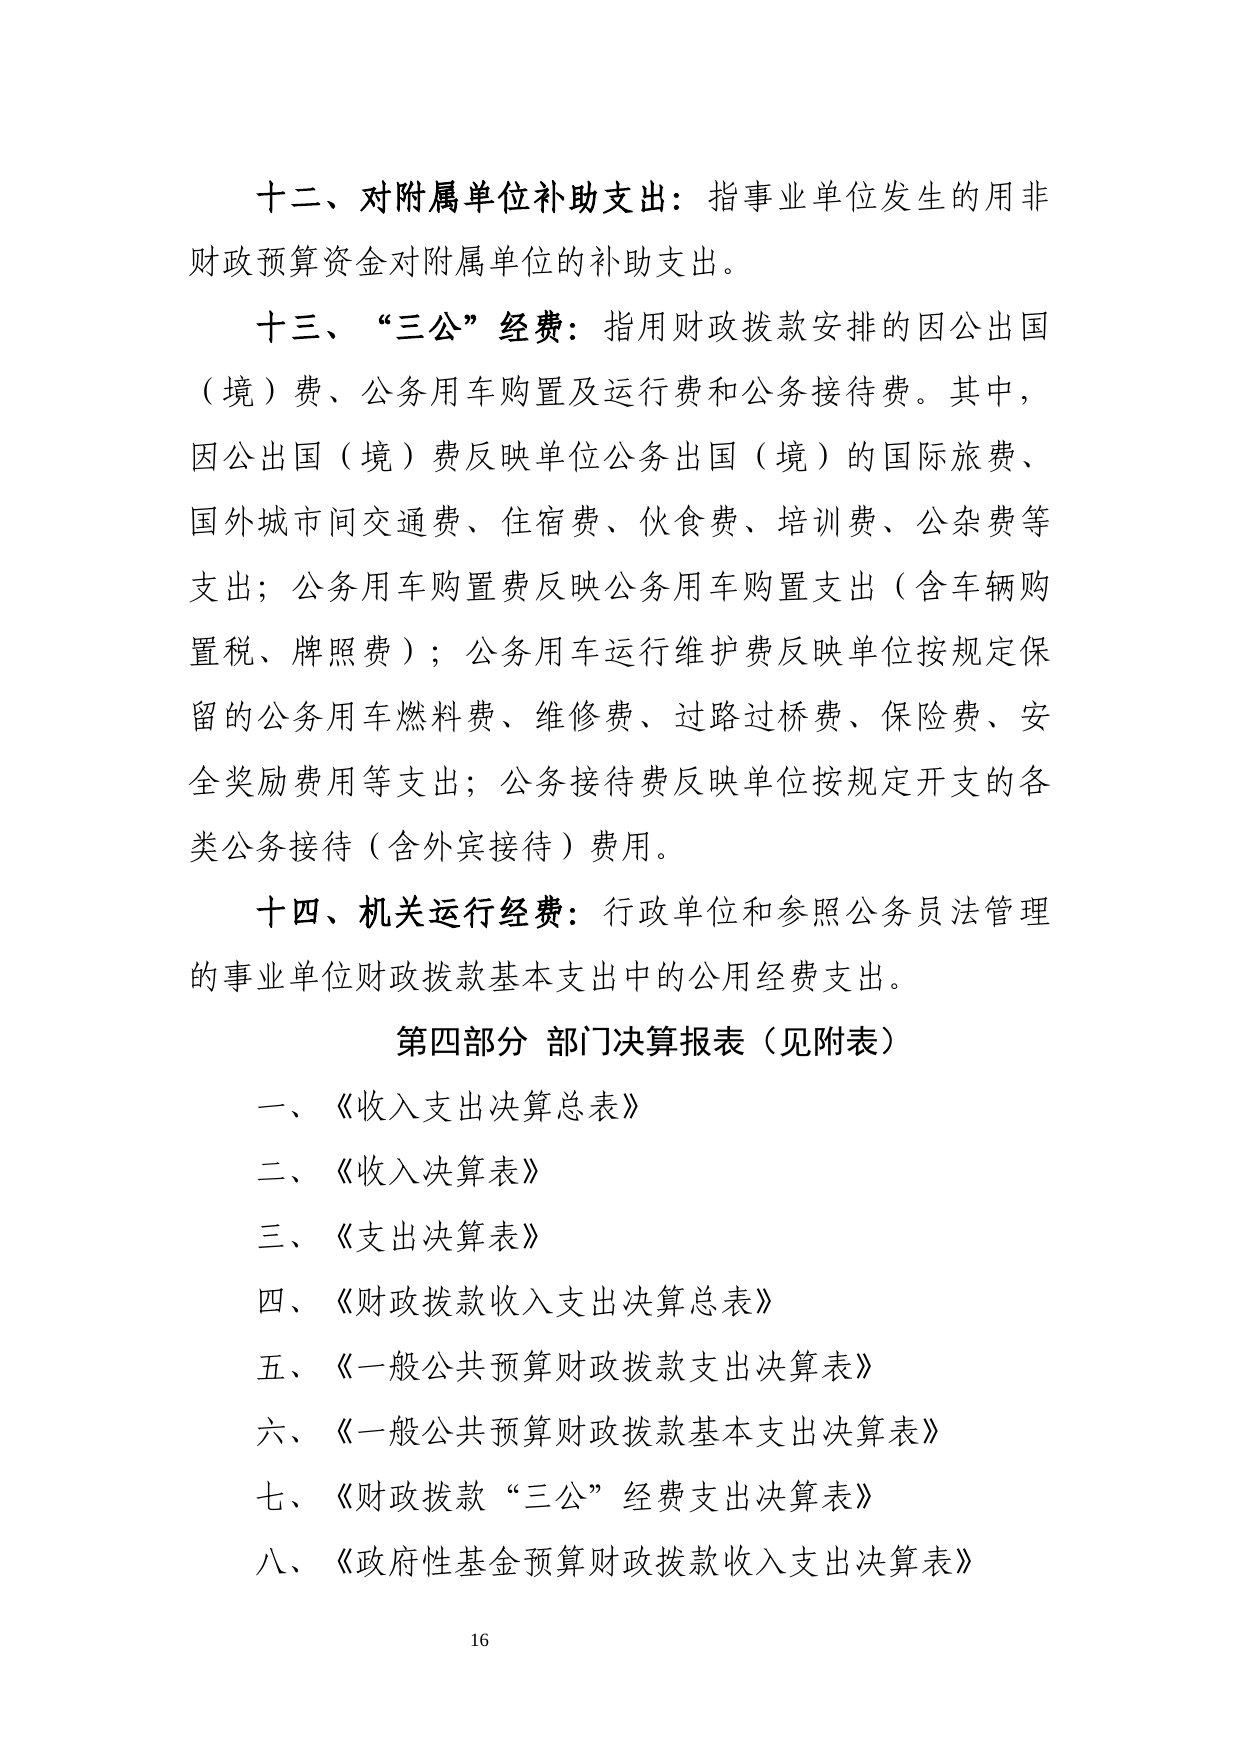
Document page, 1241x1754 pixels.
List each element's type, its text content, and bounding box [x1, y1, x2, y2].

text 五、《一般公共预算财政拨款支出决算表》 [187, 1332, 1053, 1397]
text 十四、机关运行经费：行政单位和参照公务员法管理的事业单位财政拨款基本支出中的公用经费支出。 [187, 877, 1053, 1007]
text 二、《收入决算表》 [187, 1137, 1053, 1202]
text 第四部分 部门决算报表（见附表） [187, 1007, 1053, 1072]
text 六、《一般公共预算财政拨款基本支出决算表》 [187, 1397, 1053, 1462]
text 十二、对附属单位补助支出：指事业单位发生的用非财政预算资金对附属单位的补助支出。 [187, 162, 1053, 292]
text 八、《政府性基金预算财政拨款收入支出决算表》 [187, 1527, 1053, 1592]
text 一、《收入支出决算总表》 [187, 1072, 1053, 1137]
text 七、《财政拨款“三公”经费支出决算表》 [187, 1462, 1053, 1527]
text 三、《支出决算表》 [187, 1202, 1053, 1267]
text 十三、“三公”经费：指用财政拨款安排的因公出国（境）费、公务用车购置及运行费和公务接待费。其中，因公出国（境）费反映单位公务出国（境）的国际旅费、国外城市间交通费、住宿费、伙食费、培训费、公杂费等支出；公务用车购置费反映公务用车购置支出（含车辆购置税、牌照费）；公务用车运行维护费反映单位按规定保留的公务用车燃料费、维修费、过路过桥费、保险费、安全奖励费用等支出；公务接待费反映单位按规定开支的各类公务接待（含外宾接待）费用。 [187, 292, 1053, 877]
text 四、《财政拨款收入支出决算总表》 [187, 1267, 1053, 1332]
